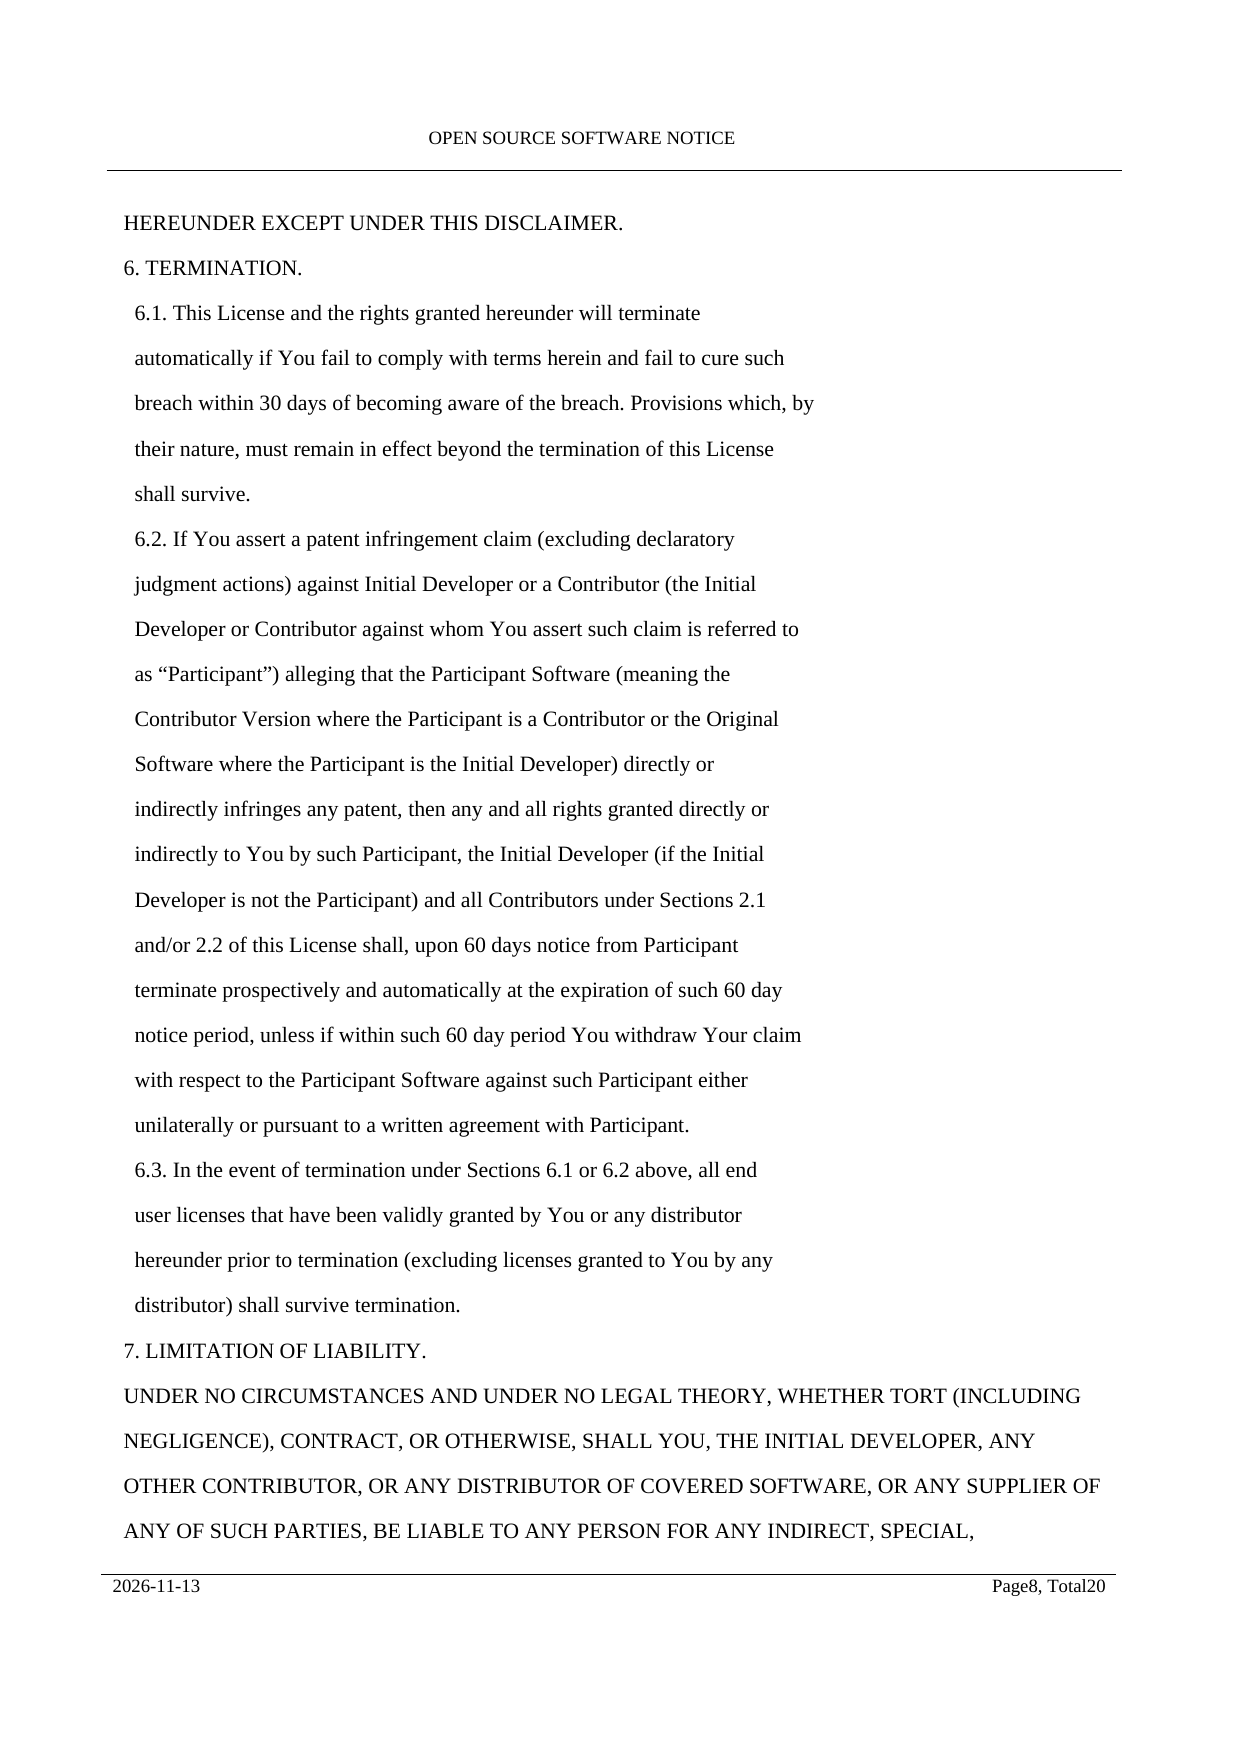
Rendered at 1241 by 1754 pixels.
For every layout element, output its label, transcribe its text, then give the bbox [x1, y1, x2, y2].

text HEREUNDER EXCEPT UNDER THIS DISCLAIMER. [112, 206, 1128, 239]
text unilaterally or pursuant to a written agreement with Participant. [112, 1108, 1128, 1141]
text Software where the Participant is the Initial Developer) directly or [112, 748, 1128, 780]
text breach within 30 days of becoming aware of the breach. Provisions which, by [112, 387, 1128, 419]
text Developer is not the Participant) and all Contributors under Sections 2.1 [112, 883, 1128, 915]
text 7. LIMITATION OF LIABILITY. [112, 1334, 1128, 1366]
text indirectly to You by such Participant, the Initial Developer (if the Initial [112, 838, 1128, 870]
text notice period, unless if within such 60 day period You withdraw Your claim [112, 1018, 1128, 1051]
text as “Participant”) alleging that the Participant Software (meaning the [112, 657, 1128, 690]
text 6.3. In the event of termination under Sections 6.1 or 6.2 above, all end [112, 1153, 1128, 1186]
text 6.1. This License and the rights granted hereunder will terminate [112, 297, 1128, 329]
text ANY OF SUCH PARTIES, BE LIABLE TO ANY PERSON FOR ANY INDIRECT, SPECIAL, [112, 1514, 1128, 1547]
text distributor) shall survive termination. [112, 1289, 1128, 1321]
text judgment actions) against Initial Developer or a Contributor (the Initial [112, 567, 1128, 600]
text and/or 2.2 of this License shall, upon 60 days notice from Participant [112, 928, 1128, 961]
text shall survive. [112, 477, 1128, 509]
text Developer or Contributor against whom You assert such claim is referred to [112, 612, 1128, 645]
text automatically if You fail to comply with terms herein and fail to cure such [112, 342, 1128, 374]
text indirectly infringes any patent, then any and all rights granted directly or [112, 793, 1128, 825]
text NEGLIGENCE), CONTRACT, OR OTHERWISE, SHALL YOU, THE INITIAL DEVELOPER, ANY [112, 1424, 1128, 1457]
text their nature, must remain in effect beyond the termination of this License [112, 432, 1128, 464]
text Contributor Version where the Participant is a Contributor or the Original [112, 702, 1128, 735]
text 6.2. If You assert a patent infringement claim (excluding declaratory [112, 522, 1128, 554]
text user licenses that have been validly granted by You or any distributor [112, 1199, 1128, 1231]
text 6. TERMINATION. [112, 251, 1128, 284]
text UNDER NO CIRCUMSTANCES AND UNDER NO LEGAL THEORY, WHETHER TORT (INCLUDING [112, 1379, 1128, 1412]
text with respect to the Participant Software against such Participant either [112, 1063, 1128, 1096]
text OTHER CONTRIBUTOR, OR ANY DISTRIBUTOR OF COVERED SOFTWARE, OR ANY SUPPLIER OF [112, 1469, 1128, 1502]
text hereunder prior to termination (excluding licenses granted to You by any [112, 1244, 1128, 1276]
text terminate prospectively and automatically at the expiration of such 60 day [112, 973, 1128, 1006]
